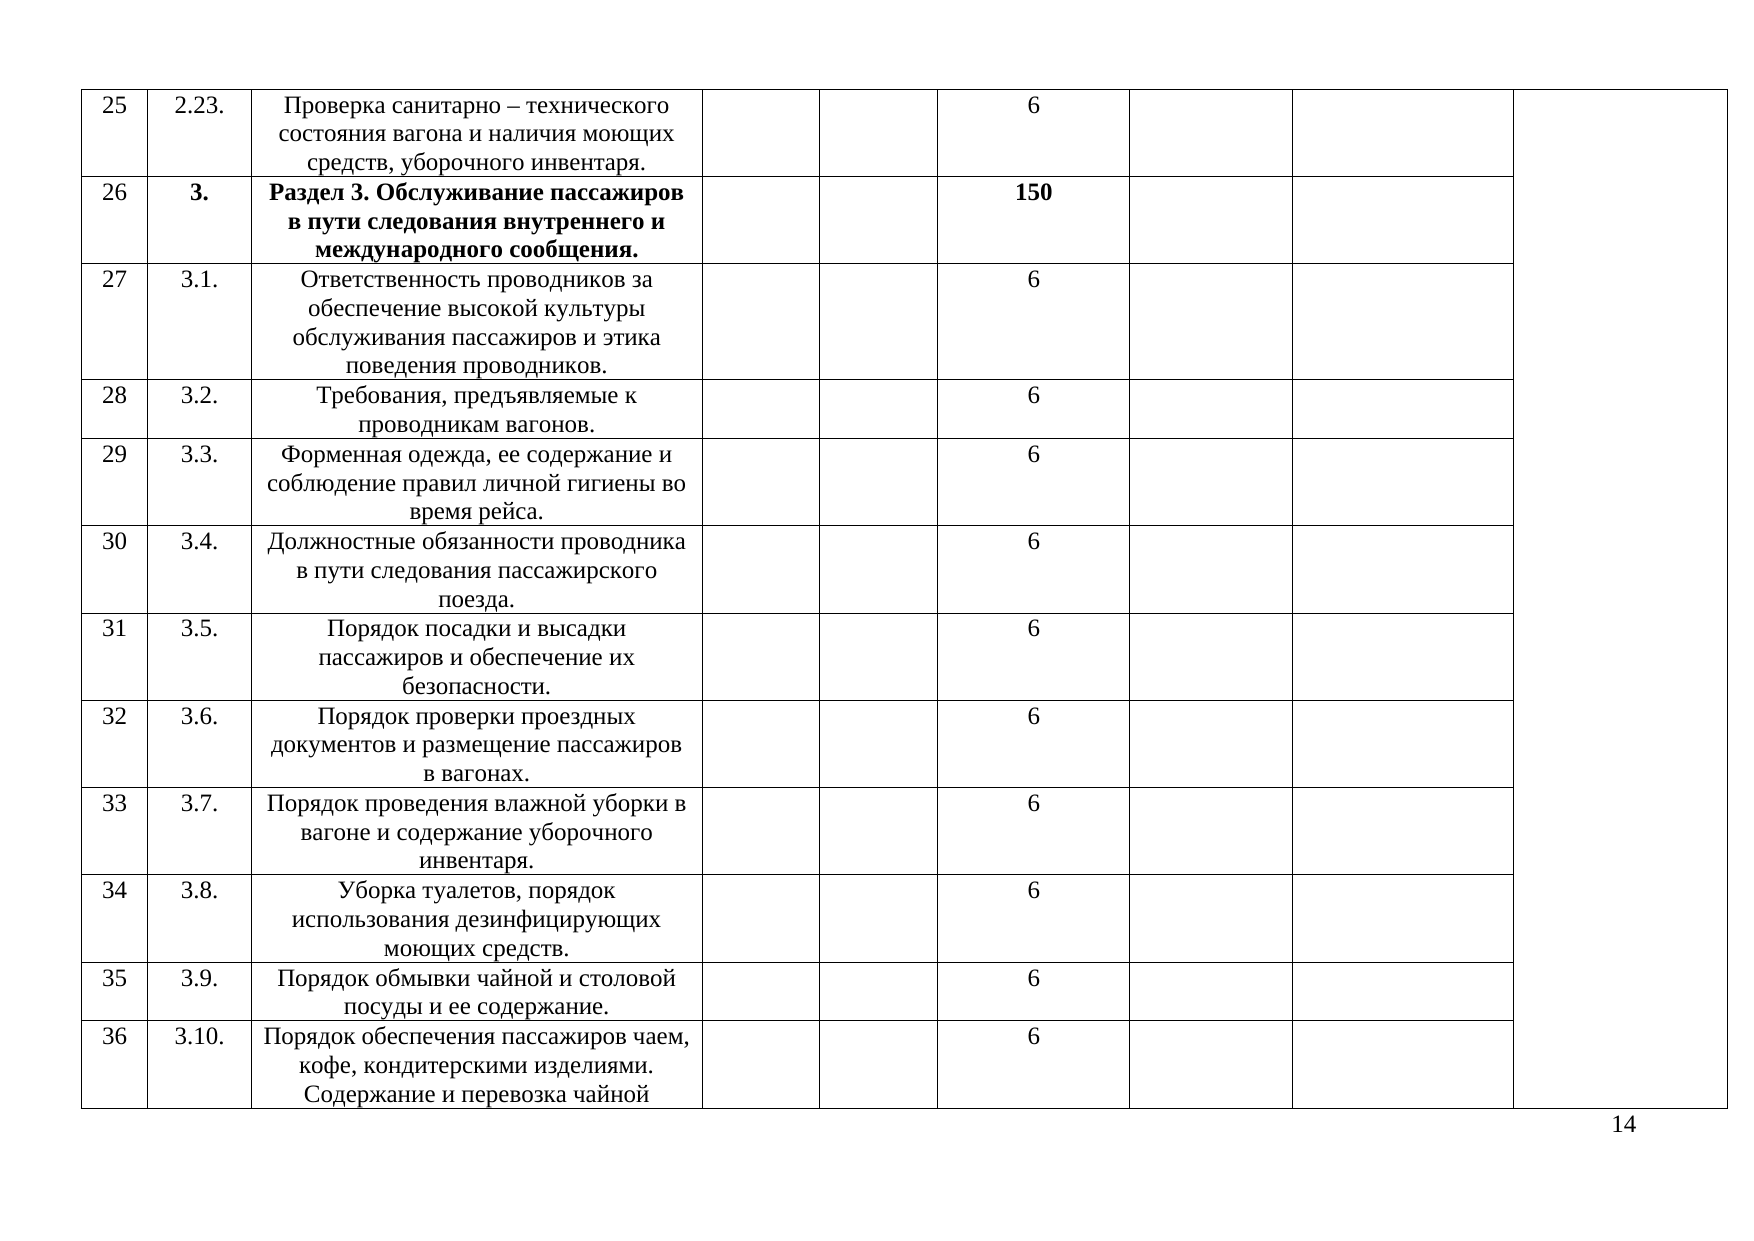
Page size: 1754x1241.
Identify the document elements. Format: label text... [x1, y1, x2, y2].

table_cell 6 [938, 875, 1129, 962]
table_cell [1293, 875, 1513, 962]
table_cell 26 [82, 177, 147, 263]
table_cell [1293, 177, 1513, 263]
table_cell 6 [938, 264, 1129, 379]
table_cell Ответственность проводников за обеспечение высокой культуры обслуживания пассажиров и этика поведения проводников. [252, 264, 702, 379]
table_cell [1130, 439, 1292, 525]
table_cell Требования, предъявляемые к проводникам вагонов. [252, 380, 702, 438]
table_cell [820, 177, 937, 263]
table_cell [1293, 963, 1513, 1020]
table_cell [703, 90, 819, 176]
table_cell [1130, 380, 1292, 438]
table_cell Проверка санитарно – технического состояния вагона и наличия моющих средств, уборочного инвентаря. [252, 90, 702, 176]
table_cell 32 [82, 701, 147, 787]
table_cell [703, 439, 819, 525]
table_cell [1130, 788, 1292, 874]
table_cell 31 [82, 614, 147, 700]
table_cell [1130, 614, 1292, 700]
table_cell [820, 526, 937, 612]
table_cell [1293, 90, 1513, 176]
table_cell Раздел 3. Обслуживание пассажиров в пути следования внутреннего и международного сообщения. [252, 177, 702, 263]
table_cell Порядок проведения влажной уборки в вагоне и содержание уборочного инвентаря. [252, 788, 702, 874]
table_cell 3. [148, 177, 251, 263]
table_cell [703, 1021, 819, 1107]
table_cell [820, 1021, 937, 1107]
table_cell [820, 788, 937, 874]
table_cell 27 [82, 264, 147, 379]
table_cell [1130, 701, 1292, 787]
table_cell 25 [82, 90, 147, 176]
table_cell [1293, 380, 1513, 438]
table_cell [703, 177, 819, 263]
table_cell 6 [938, 963, 1129, 1020]
table_cell [820, 264, 937, 379]
table_cell [1293, 788, 1513, 874]
table_cell Порядок обмывки чайной и столовой посуды и ее содержание. [252, 963, 702, 1020]
table_cell 33 [82, 788, 147, 874]
table_cell 30 [82, 526, 147, 612]
table_cell 6 [938, 90, 1129, 176]
table_cell [703, 526, 819, 612]
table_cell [252, 1021, 702, 1107]
table_cell 36 [82, 1021, 147, 1107]
table_cell [1130, 875, 1292, 962]
table_cell 6 [938, 526, 1129, 612]
table_cell [1130, 90, 1292, 176]
table_cell Уборка туалетов, порядок использования дезинфицирующих моющих средств. [252, 875, 702, 962]
table_cell [1130, 1021, 1292, 1107]
table_cell 6 [938, 380, 1129, 438]
table_cell 3.8. [148, 875, 251, 962]
table_cell [820, 701, 937, 787]
table_cell 3.6. [148, 701, 251, 787]
table_cell [703, 701, 819, 787]
table_cell 6 [938, 701, 1129, 787]
table_cell [820, 439, 937, 525]
table_cell [1130, 264, 1292, 379]
table_cell 150 [938, 177, 1129, 263]
table_cell 6 [938, 439, 1129, 525]
table_cell [820, 614, 937, 700]
table_cell 3.5. [148, 614, 251, 700]
table_cell Порядок проверки проездных документов и размещение пассажиров в вагонах. [252, 701, 702, 787]
table_cell [1130, 526, 1292, 612]
table_cell Форменная одежда, ее содержание и соблюдение правил личной гигиены во время рейса. [252, 439, 702, 525]
table_cell Порядок посадки и высадки пассажиров и обеспечение их безопасности. [252, 614, 702, 700]
table_cell 3.3. [148, 439, 251, 525]
table_cell [1130, 963, 1292, 1020]
table_cell [1293, 701, 1513, 787]
table_cell 29 [82, 439, 147, 525]
table_cell [703, 264, 819, 379]
table_cell [703, 380, 819, 438]
table_cell Должностные обязанности проводника в пути следования пассажирского поезда. [252, 526, 702, 612]
table_cell 6 [938, 614, 1129, 700]
table_cell [820, 90, 937, 176]
table_cell [1293, 614, 1513, 700]
table_cell 3.2. [148, 380, 251, 438]
table_cell 6 [938, 788, 1129, 874]
table_cell 3.10. [148, 1021, 251, 1107]
table_cell 34 [82, 875, 147, 962]
table_cell 3.4. [148, 526, 251, 612]
table_cell 3.7. [148, 788, 251, 874]
table_cell [1293, 439, 1513, 525]
table_cell 3.9. [148, 963, 251, 1020]
table_cell 6 [938, 1021, 1129, 1107]
table_cell [1293, 264, 1513, 379]
table_cell [820, 875, 937, 962]
table_cell [703, 875, 819, 962]
table_cell [1293, 526, 1513, 612]
table_cell 35 [82, 963, 147, 1020]
table_cell [820, 380, 937, 438]
table_cell [1293, 1021, 1513, 1107]
table_cell 3.1. [148, 264, 251, 379]
table_cell 2.23. [148, 90, 251, 176]
table_cell [703, 614, 819, 700]
table_cell 28 [82, 380, 147, 438]
table_cell [1130, 177, 1292, 263]
table_cell [703, 788, 819, 874]
table_cell [820, 963, 937, 1020]
table_cell [703, 963, 819, 1020]
